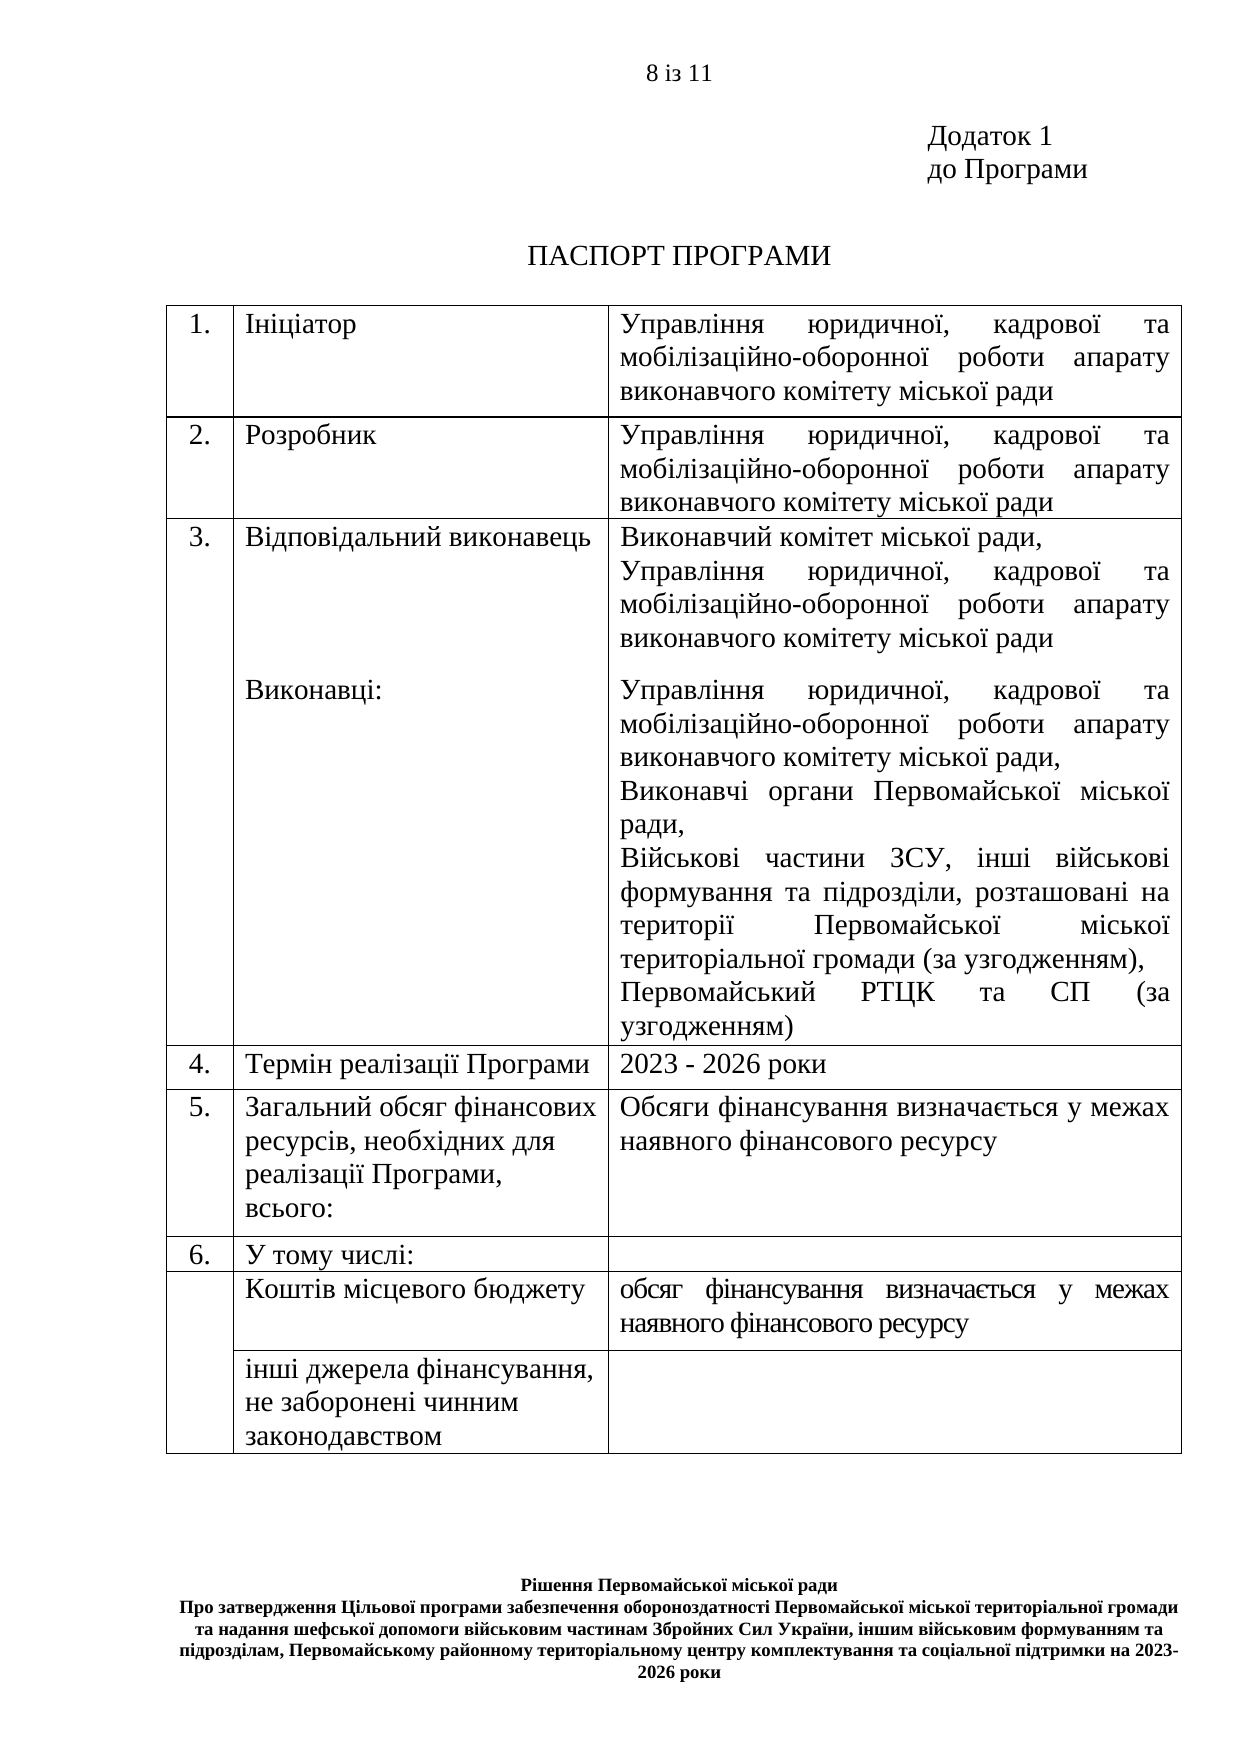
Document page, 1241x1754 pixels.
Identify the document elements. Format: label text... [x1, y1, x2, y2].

table_cell [609, 1351, 1181, 1452]
table_cell Виконавчий комітет міської ради, Управління юридичної, кадрової та мобілізаційно-оборонної роботи апарату виконавчого комітету міської ради Управління юридичної, кадрової та мобілізаційно-оборонної роботи апарату виконавчого комітету міської ради, Виконавчі органи Первомайської міської ради, Військові частини ЗСУ, інші військові формування та підрозділи, розташовані на території Первомайської міської територіальної громади (за узгодженням), Первомайський РТЦК та СП (за узгодженням) [609, 519, 1181, 1045]
table_cell 2023 - 2026 роки [609, 1046, 1181, 1088]
text до Програми [927, 152, 1181, 185]
table_cell У тому числі: [234, 1237, 608, 1271]
table_cell 4. [167, 1046, 233, 1088]
table_header Управління юридичної, кадрової та мобілізаційно-оборонної роботи апарату виконавчого комітету міської ради [609, 306, 1181, 416]
table_header 1. [167, 306, 233, 416]
table_cell [167, 1272, 233, 1452]
table_cell Загальний обсяг фінансових ресурсів, необхідних для реалізації Програми, всього: [234, 1090, 608, 1236]
table_cell Коштів місцевого бюджету [234, 1272, 608, 1350]
table_cell 2. [167, 418, 233, 518]
table_header Ініціатор [234, 306, 608, 416]
text Додаток 1 [927, 118, 1181, 152]
table_cell Обсяги фінансування визначається у межах наявного фінансового ресурсу [609, 1090, 1181, 1236]
table_cell Розробник [234, 418, 608, 518]
text ПАСПОРТ ПРОГРАМИ [177, 238, 1181, 271]
table_cell інші джерела фінансування, не заборонені чинним законодавством [234, 1351, 608, 1452]
table_cell [609, 1237, 1181, 1271]
table_cell Управління юридичної, кадрової та мобілізаційно-оборонної роботи апарату виконавчого комітету міської ради [609, 418, 1181, 518]
table_cell 5. [167, 1090, 233, 1236]
table_cell Термін реалізації Програми [234, 1046, 608, 1088]
table_cell обсяг фінансування визначається у межах наявного фінансового ресурсу [609, 1272, 1181, 1350]
table_cell Відповідальний виконавець Виконавці: [234, 519, 608, 1045]
table_cell 6. [167, 1237, 233, 1271]
table_cell 3. [167, 519, 233, 1045]
